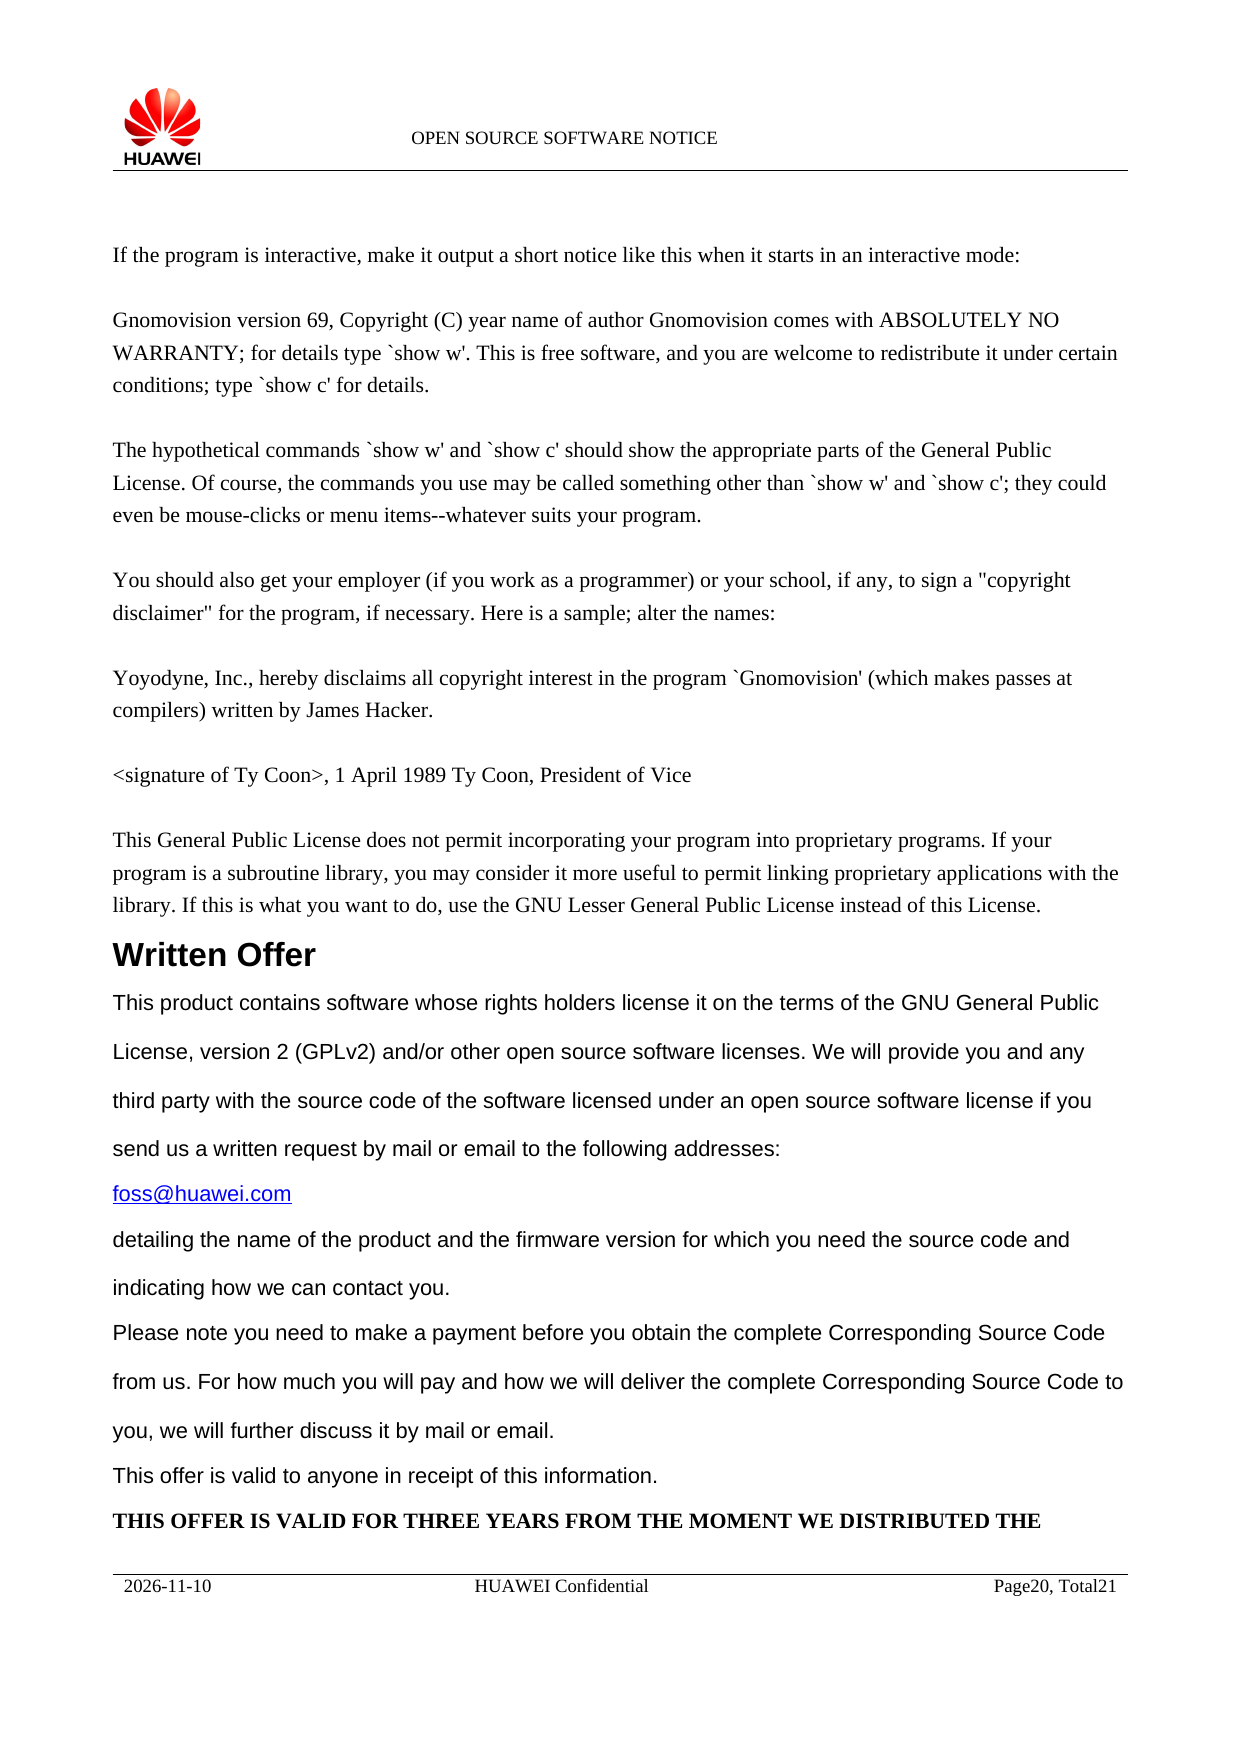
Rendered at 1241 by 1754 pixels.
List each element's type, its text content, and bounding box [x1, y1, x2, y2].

text Written Offer [112, 921, 1128, 986]
text This offer is valid for three years from the moment we distributed the product or firmware . [112, 1504, 1128, 1537]
text This offer is valid to anyone in receipt of this information. [112, 1459, 1128, 1492]
text Please note you need to make a payment before you obtain the complete Corresponding Source Code from us. For how much you will pay and how we will deliver the complete Corresponding Source Code to you, we will further discuss it by mail or email. [112, 1317, 1128, 1447]
picture [124, 88, 201, 165]
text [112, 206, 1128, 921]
text foss@huawei.com [112, 1178, 1128, 1210]
text This product contains software whose rights holders license it on the terms of the GNU General Public License, version 2 (GPLv2) and/or other open source software licenses. We will provide you and any third party with the source code of the software licensed under an open source software license if you send us a written request by mail or email to the following addresses: [112, 986, 1128, 1165]
text detailing the name of the product and the firmware version for which you need the source code and indicating how we can contact you. [112, 1223, 1128, 1304]
